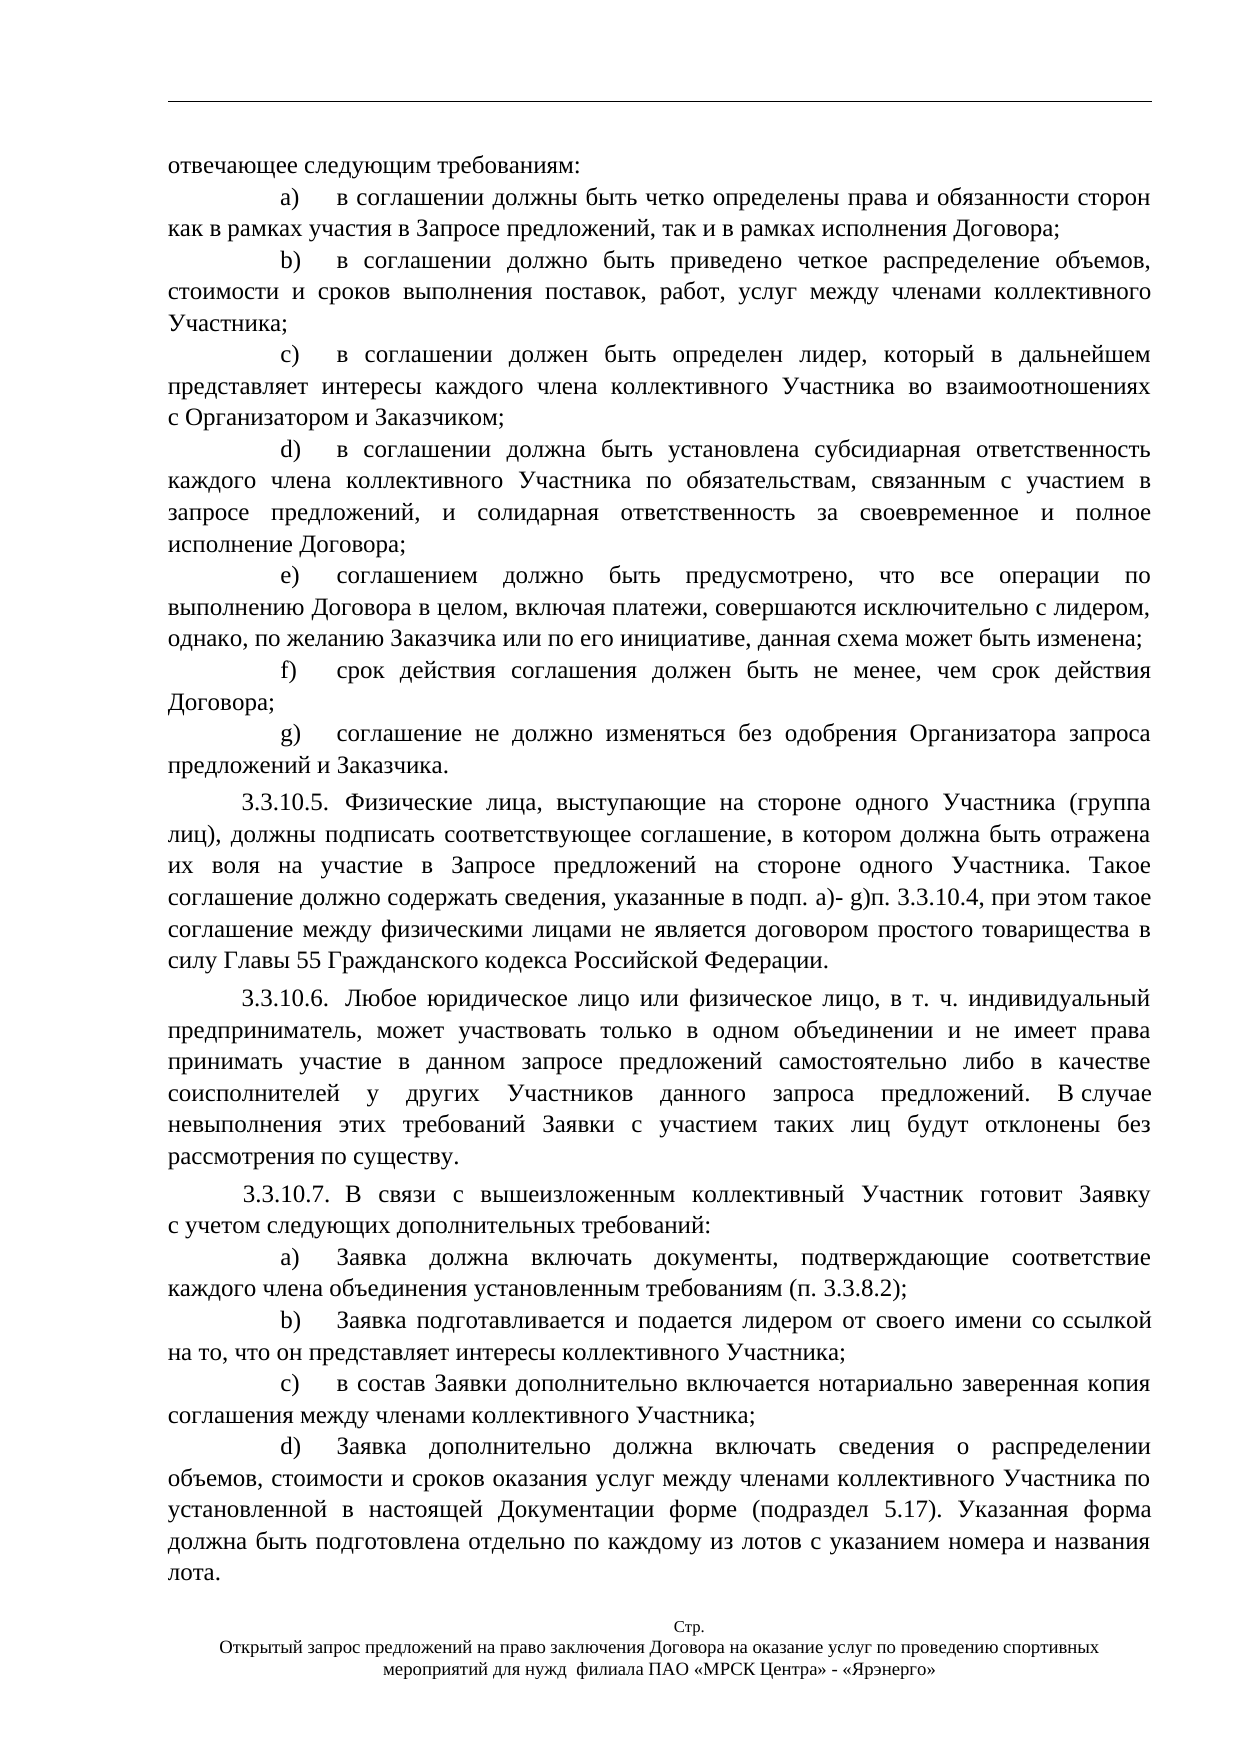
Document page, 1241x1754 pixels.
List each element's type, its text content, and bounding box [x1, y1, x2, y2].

list Любое юридическое лицо или физическое лицо, в т. ч. индивидуальный предприниматель, может участвовать только в одном объединении и не имеет права принимать участие в данном запросе предложений самостоятельно либо в качестве соисполнителей у других Участников данного запроса предложений. В случае невыполнения этих требований Заявки с участием таких лиц будут отклонены без рассмотрения по существу. [168, 983, 1152, 1170]
list Заявка подготавливается и подается лидером от своего имени со ссылкой на то, что он представляет интересы коллективного Участника; [168, 1305, 1152, 1365]
list Физические лица, выступающие на стороне одного Участника (группа лиц), должны подписать соответствующее соглашение, в котором должна быть отражена их воля на участие в Запросе предложений на стороне одного Участника. Такое соглашение должно содержать сведения, указанные в подп. a)- g)п. 3.3.10.4, при этом такое соглашение между физическими лицами не является договором простого товарищества в силу Главы 55 Гражданского кодекса Российской Федерации. [168, 787, 1152, 974]
list в соглашении должно быть приведено четкое распределение объемов, стоимости и сроков выполнения поставок, работ, услуг между членами коллективного Участника; [168, 245, 1152, 337]
list срок действия соглашения должен быть не менее, чем срок действия Договора; [168, 655, 1152, 715]
list Заявка должна включать документы, подтверждающие соответствие каждого члена объединения установленным требованиям (п. 3.3.8.2); [168, 1242, 1152, 1302]
list соглашением должно быть предусмотрено, что все операции по выполнению Договора в целом, включая платежи, совершаются исключительно с лидером, однако, по желанию Заказчика или по его инициативе, данная схема может быть изменена; [168, 560, 1152, 652]
list В связи с вышеизложенным коллективный Участник готовит Заявку с учетом следующих дополнительных требований: [168, 1179, 1152, 1239]
list Заявка дополнительно должна включать сведения о распределении объемов, стоимости и сроков оказания услуг между членами коллективного Участника по установленной в настоящей Документации форме (подраздел 5.17). Указанная форма должна быть подготовлена отдельно по каждому из лотов с указанием номера и названия лота. [168, 1431, 1152, 1586]
list в соглашении должен быть определен лидер, который в дальнейшем представляет интересы каждого члена коллективного Участника во взаимоотношениях с Организатором и Заказчиком; [168, 339, 1152, 431]
list в состав Заявки дополнительно включается нотариально заверенная копия соглашения между членами коллективного Участника; [168, 1368, 1152, 1428]
list в соглашении должна быть установлена субсидиарная ответственность каждого члена коллективного Участника по обязательствам, связанным с участием в запросе предложений, и солидарная ответственность за своевременное и полное исполнение Договора; [168, 434, 1152, 557]
list соглашение не должно изменяться без одобрения Организатора запроса предложений и Заказчика. [168, 718, 1152, 778]
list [168, 150, 1152, 179]
list в соглашении должны быть четко определены права и обязанности сторон как в рамках участия в Запросе предложений, так и в рамках исполнения Договора; [168, 182, 1152, 242]
